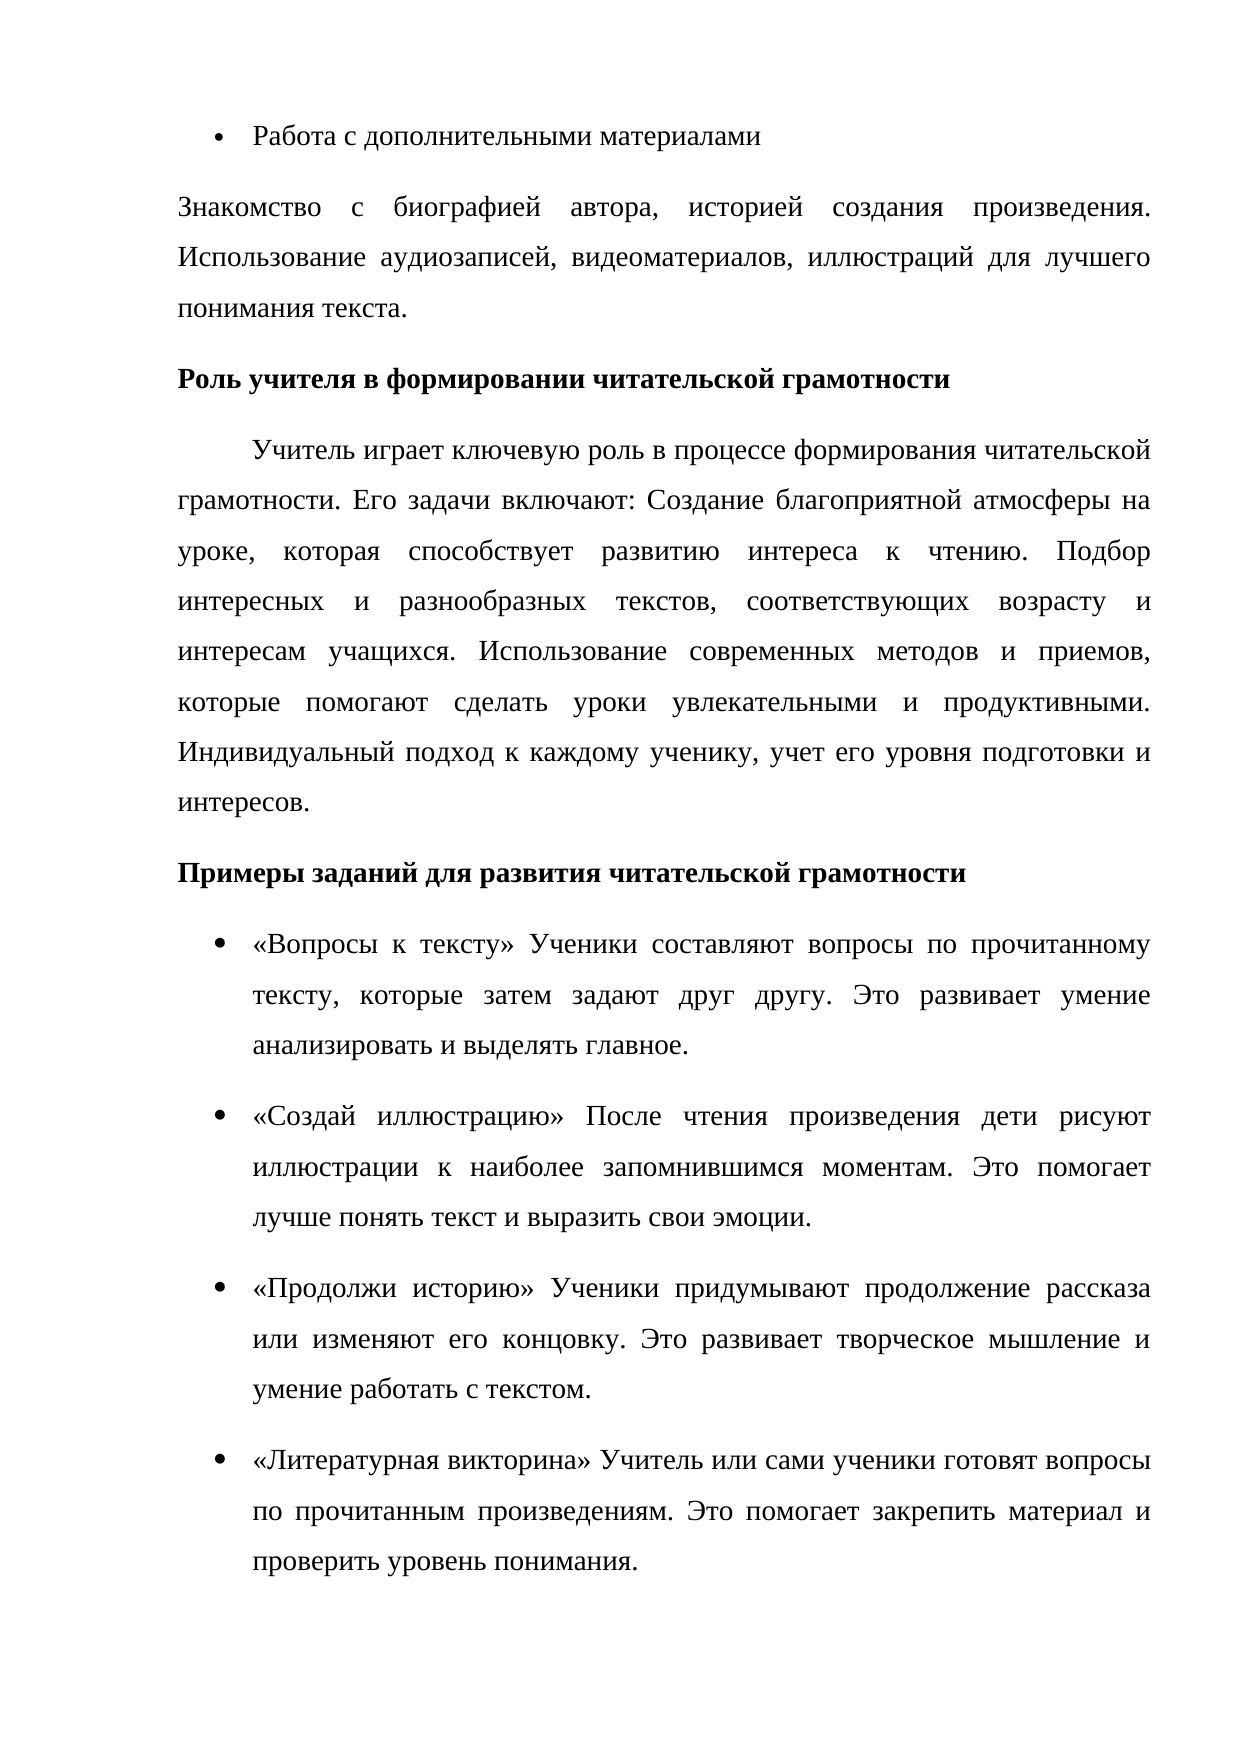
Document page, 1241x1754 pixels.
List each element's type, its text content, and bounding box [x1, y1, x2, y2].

list «Литературная викторина» Учитель или сами ученики готовят вопросы по прочитанным произведениям. Это помогает закрепить материал и проверить уровень понимания. [215, 1442, 1152, 1577]
text Роль учителя в формировании читательской грамотности [177, 361, 1152, 394]
list Работа с дополнительными материалами [215, 118, 1152, 152]
list «Создай иллюстрацию» После чтения произведения дети рисуют иллюстрации к наиболее запомнившимся моментам. Это помогает лучше понять текст и выразить свои эмоции. [215, 1098, 1152, 1233]
list «Продолжи историю» Ученики придумывают продолжение рассказа или изменяют его концовку. Это развивает творческое мышление и умение работать с текстом. [215, 1270, 1152, 1405]
list «Вопросы к тексту» Ученики составляют вопросы по прочитанному тексту, которые затем задают друг другу. Это развивает умение анализировать и выделять главное. [215, 927, 1152, 1061]
text Примеры заданий для развития читательской грамотности [177, 856, 1152, 889]
text Знакомство с биографией автора, историей создания произведения. Использование аудиозаписей, видеоматериалов, иллюстраций для лучшего понимания текста. [177, 189, 1152, 323]
text Учитель играет ключевую роль в процессе формирования читательской грамотности. Его задачи включают: Создание благоприятной атмосферы на уроке, которая способствует развитию интереса к чтению. Подбор интересных и разнообразных текстов, соответствующих возрасту и интересам учащихся. Использование современных методов и приемов, которые помогают сделать уроки увлекательными и продуктивными. Индивидуальный подход к каждому ученику, учет его уровня подготовки и интересов. [177, 432, 1152, 818]
